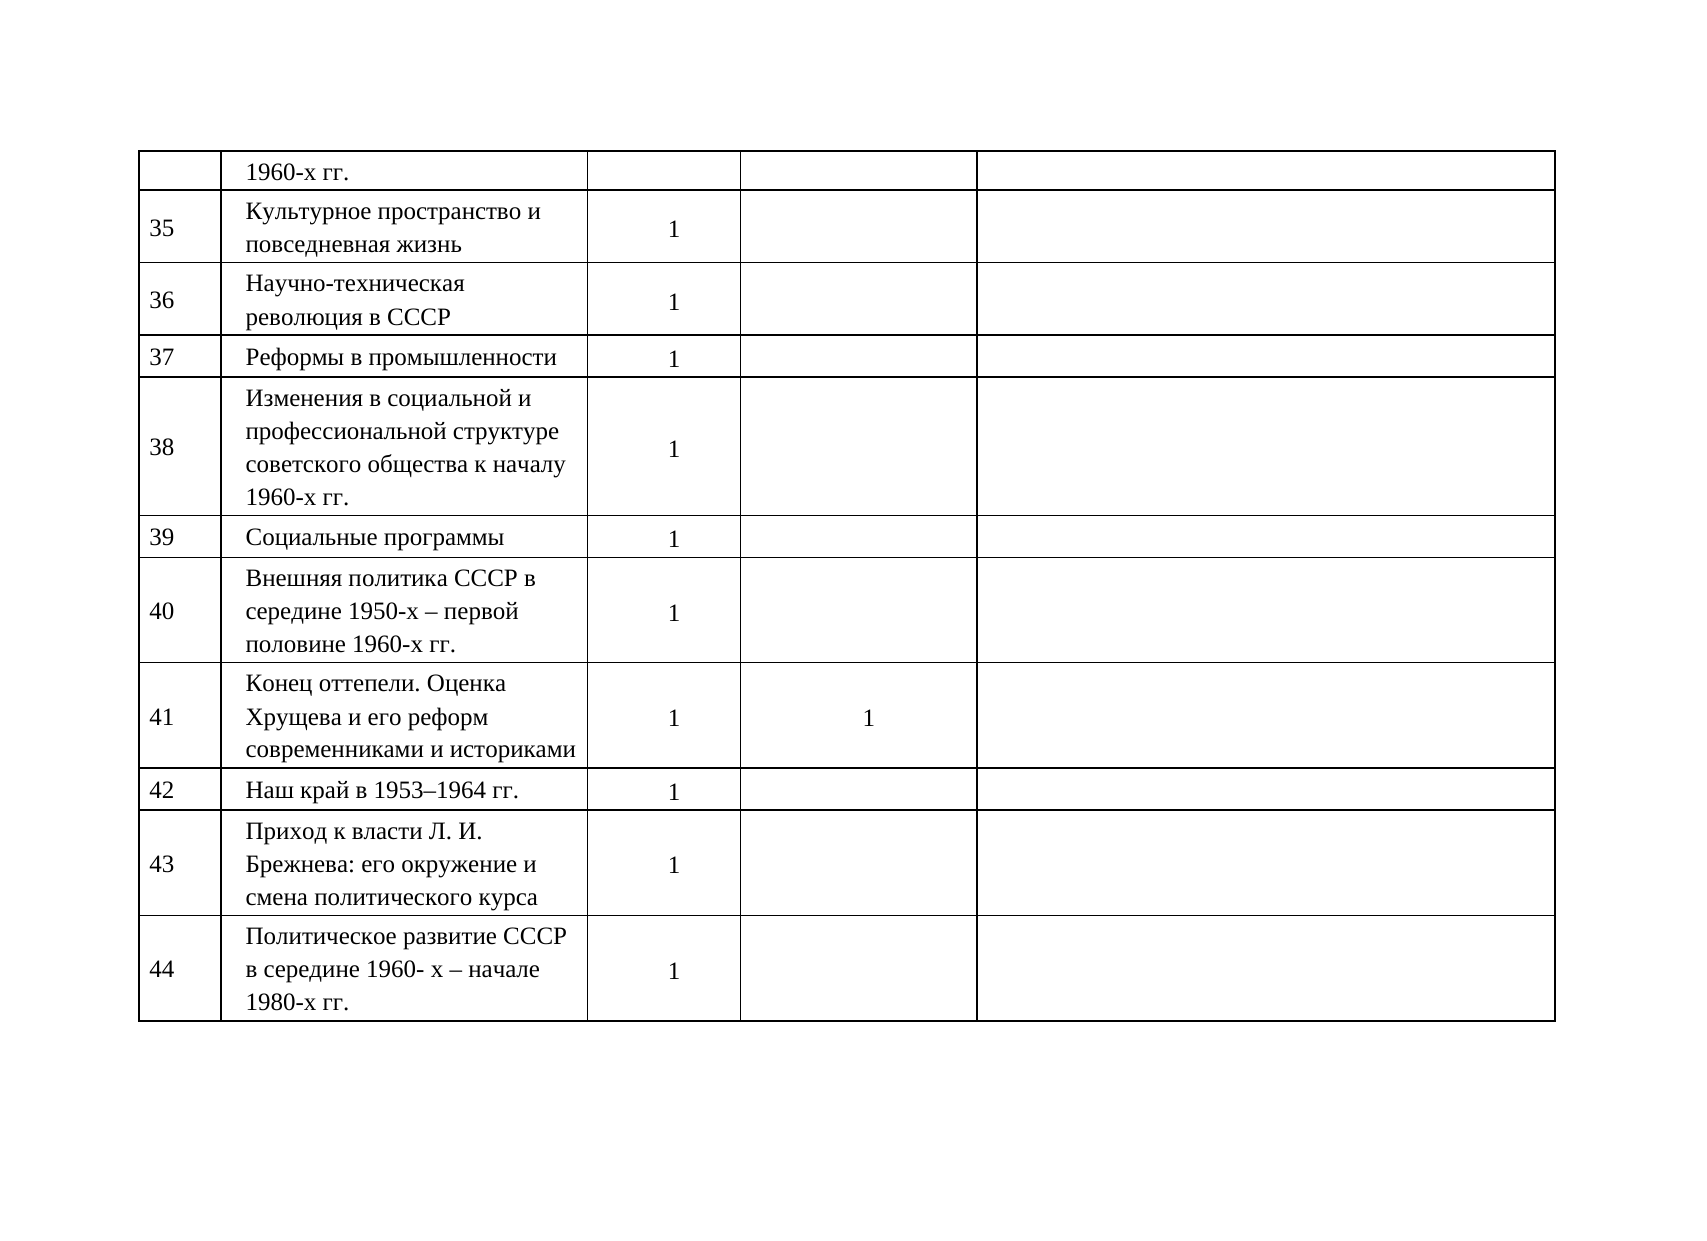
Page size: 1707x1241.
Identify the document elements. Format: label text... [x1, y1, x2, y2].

table_cell [978, 378, 1554, 514]
table_cell 36 [140, 263, 220, 334]
table_cell [978, 336, 1554, 376]
table_cell Социальные программы [222, 516, 587, 556]
table_cell [978, 663, 1554, 767]
table_cell Наш край в 1953–1964 гг. [222, 769, 587, 809]
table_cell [222, 152, 587, 189]
table_cell [741, 336, 976, 376]
table_cell 1 [588, 336, 740, 376]
table_cell 1 [588, 152, 740, 189]
table_cell 44 [140, 916, 220, 1020]
table_cell Приход к власти Л. И. Брежнева: его окружение и смена политического курса [222, 811, 587, 914]
table_cell [978, 916, 1554, 1020]
table_cell 39 [140, 516, 220, 556]
table_cell [978, 263, 1554, 334]
table_cell 38 [140, 378, 220, 514]
table_cell 35 [140, 191, 220, 262]
table_cell [978, 558, 1554, 662]
table_cell [978, 769, 1554, 809]
table_cell Реформы в промышленности [222, 336, 587, 376]
table_cell [741, 558, 976, 662]
table_cell 1 [588, 378, 740, 514]
table_cell Научно-техническая революция в СССР [222, 263, 587, 334]
table_cell 1 [588, 916, 740, 1020]
table_cell [741, 263, 976, 334]
table_cell 1 [588, 769, 740, 809]
table_cell 34 [140, 152, 220, 189]
table_cell [978, 191, 1554, 262]
table_cell 1 [741, 663, 976, 767]
table_cell Изменения в социальной и профессиональной структуре советского общества к началу 1960-х гг. [222, 378, 587, 514]
table_cell [741, 378, 976, 514]
table_cell Конец оттепели. Оценка Хрущева и его реформ современниками и историками [222, 663, 587, 767]
table_cell [741, 916, 976, 1020]
table_cell [741, 191, 976, 262]
table_cell 37 [140, 336, 220, 376]
table_cell [978, 516, 1554, 556]
table_cell [741, 152, 976, 189]
table_cell [741, 811, 976, 914]
table_cell 41 [140, 663, 220, 767]
table_cell 42 [140, 769, 220, 809]
table_cell [741, 516, 976, 556]
table_cell 1 [588, 191, 740, 262]
table_cell 43 [140, 811, 220, 914]
table_cell 1 [588, 558, 740, 662]
table_cell 1 [588, 811, 740, 914]
table_cell 40 [140, 558, 220, 662]
table_cell 1 [588, 516, 740, 556]
table_cell Культурное пространство и повседневная жизнь [222, 191, 587, 262]
table_cell Внешняя политика СССР в середине 1950-х – первой половине 1960-х гг. [222, 558, 587, 662]
table_cell 1 [588, 263, 740, 334]
table_cell 1 [588, 663, 740, 767]
table_cell [741, 769, 976, 809]
table_cell Политическое развитие СССР в середине 1960- х – начале 1980-х гг. [222, 916, 587, 1020]
table_cell [978, 152, 1554, 189]
table_cell [978, 811, 1554, 914]
